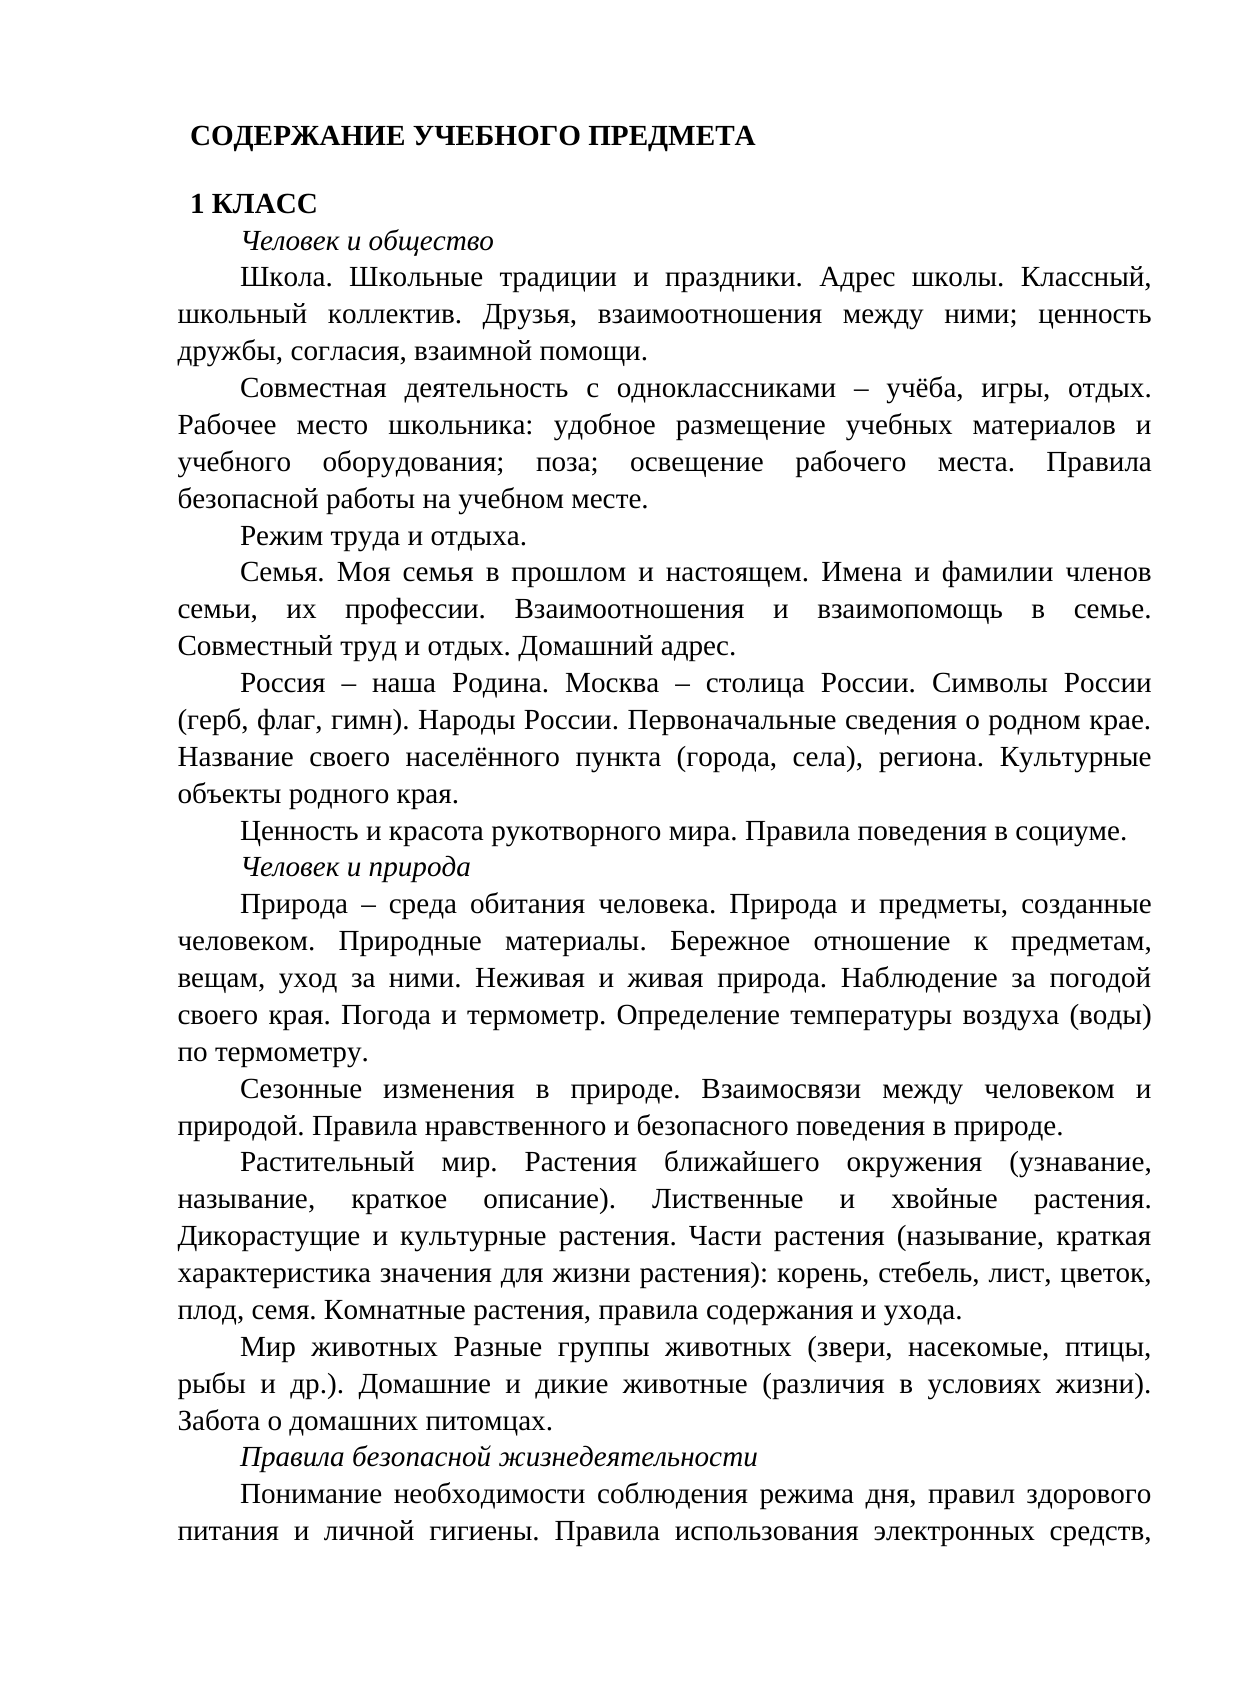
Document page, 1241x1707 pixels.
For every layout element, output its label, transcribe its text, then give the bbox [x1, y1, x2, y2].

text Ценность и красота рукотворного мира. Правила поведения в социуме. [177, 813, 1152, 846]
text Природа – среда обитания человека. Природа и предметы, созданные человеком. Природные материалы. Бережное отношение к предметам, вещам, уход за ними. Неживая и живая природа. Наблюдение за погодой своего края. Погода и термометр. Определение температуры воздуха (воды) по термометру. [177, 886, 1152, 1067]
text Человек и природа [177, 849, 1152, 883]
text Россия – наша Родина. Москва – столица России. Символы России (герб, флаг, гимн). Народы России. Первоначальные сведения о родном крае. Название своего населённого пункта (города, села), региона. Культурные объекты родного края. [177, 665, 1152, 809]
text Растительный мир. Растения ближайшего окружения (узнавание, называние, краткое описание). Лиственные и хвойные растения. Дикорастущие и культурные растения. Части растения (называние, краткая характеристика значения для жизни растения): корень, стебель, лист, цветок, плод, семя. Комнатные растения, правила содержания и ухода. [177, 1144, 1152, 1326]
text Школа. Школьные традиции и праздники. Адрес школы. Классный, школьный коллектив. Друзья, взаимоотношения между ними; ценность дружбы, согласия, взаимной помощи. [177, 259, 1152, 367]
text Совместная деятельность с одноклассниками – учёба, игры, отдых. Рабочее место школьника: удобное размещение учебных материалов и учебного оборудования; поза; освещение рабочего места. Правила безопасной работы на учебном месте. [177, 370, 1152, 514]
text Режим труда и отдыха. [177, 518, 1152, 551]
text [177, 1476, 1152, 1547]
text Правила безопасной жизнедеятельности [177, 1439, 1152, 1473]
text СОДЕРЖАНИЕ УЧЕБНОГО ПРЕДМЕТА [190, 118, 1152, 152]
text Сезонные изменения в природе. Взаимосвязи между человеком и природой. Правила нравственного и безопасного поведения в природе. [177, 1071, 1152, 1141]
text Семья. Моя семья в прошлом и настоящем. Имена и фамилии членов семьи, их профессии. Взаимоотношения и взаимопомощь в семье. Совместный труд и отдых. Домашний адрес. [177, 554, 1152, 662]
text 1 КЛАСС [190, 186, 1152, 219]
text Человек и общество [177, 223, 1152, 256]
text Мир животных Разные группы животных (звери, насекомые, птицы, рыбы и др.). Домашние и дикие животные (различия в условиях жизни). Забота о домашних питомцах. [177, 1329, 1152, 1436]
